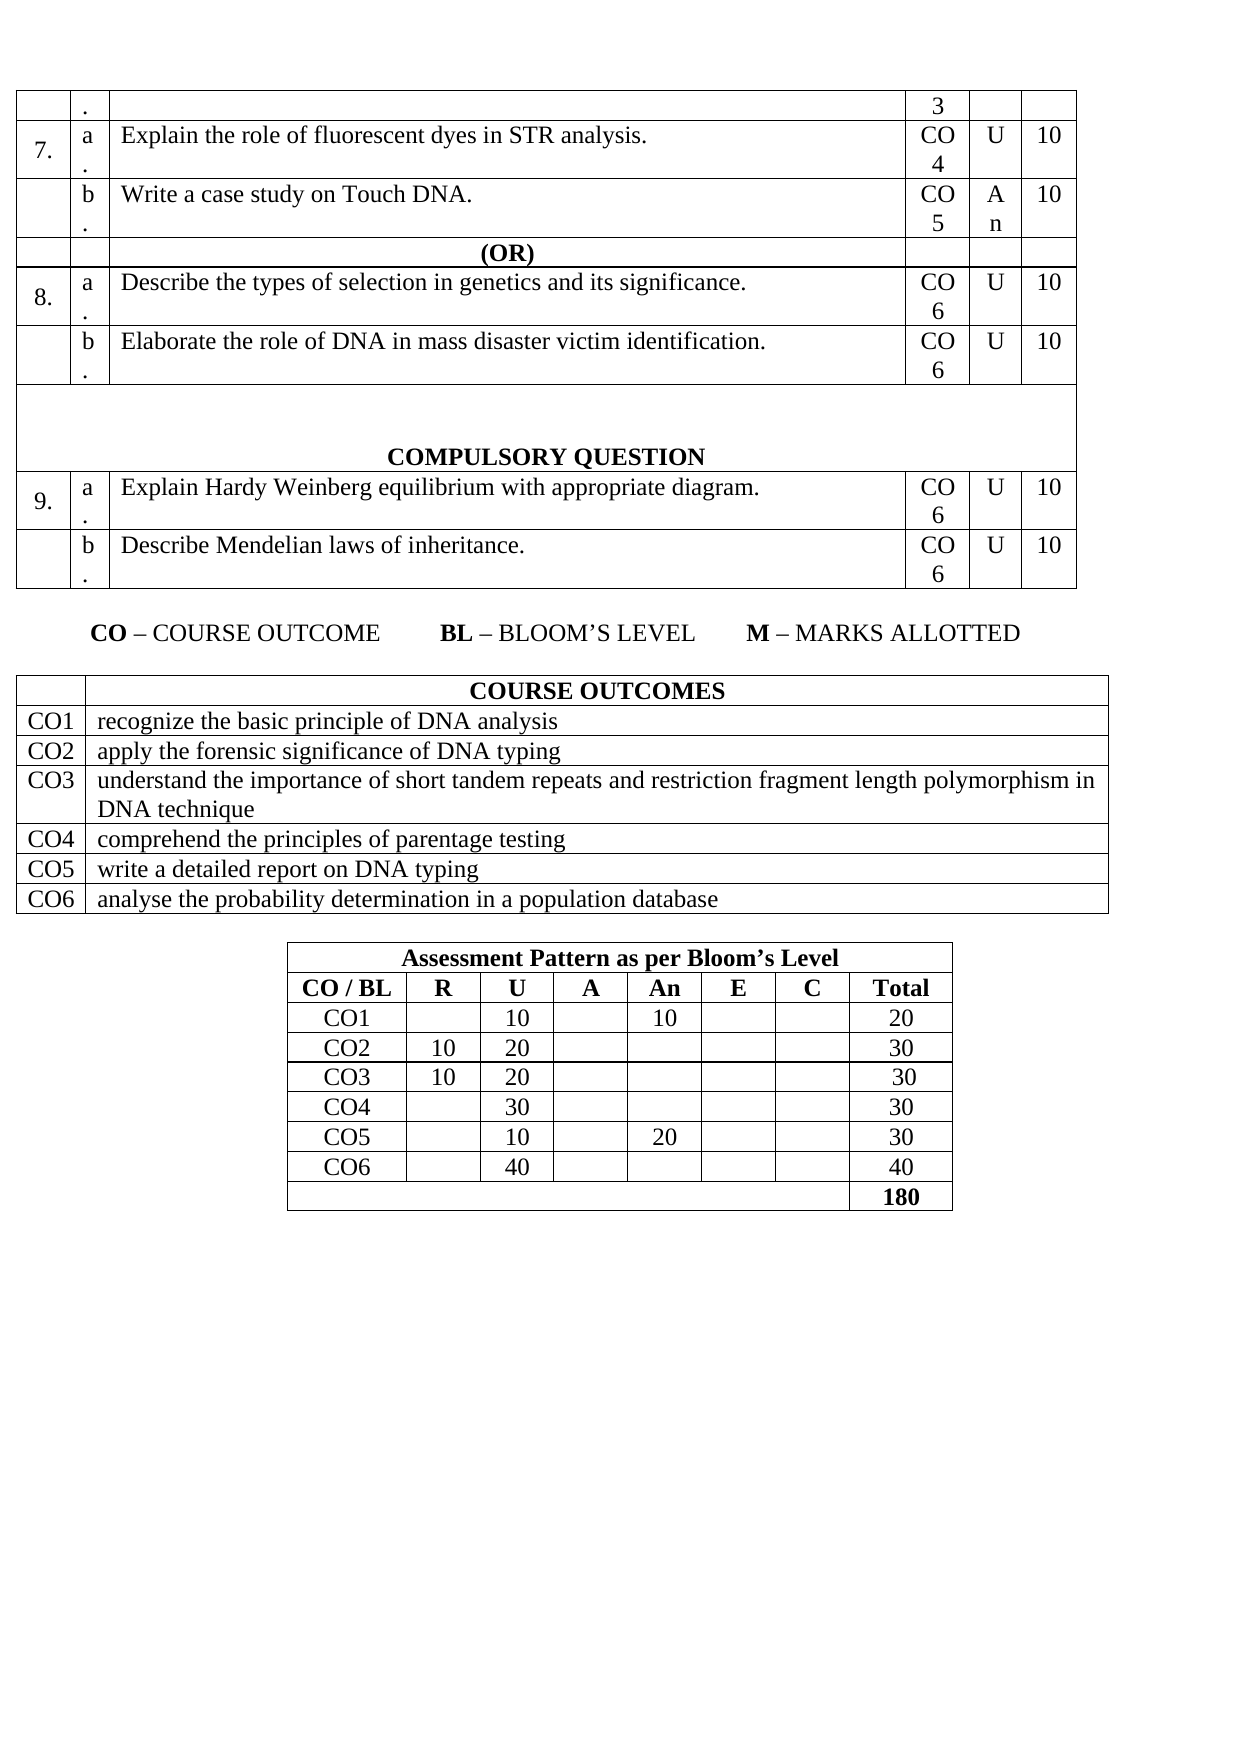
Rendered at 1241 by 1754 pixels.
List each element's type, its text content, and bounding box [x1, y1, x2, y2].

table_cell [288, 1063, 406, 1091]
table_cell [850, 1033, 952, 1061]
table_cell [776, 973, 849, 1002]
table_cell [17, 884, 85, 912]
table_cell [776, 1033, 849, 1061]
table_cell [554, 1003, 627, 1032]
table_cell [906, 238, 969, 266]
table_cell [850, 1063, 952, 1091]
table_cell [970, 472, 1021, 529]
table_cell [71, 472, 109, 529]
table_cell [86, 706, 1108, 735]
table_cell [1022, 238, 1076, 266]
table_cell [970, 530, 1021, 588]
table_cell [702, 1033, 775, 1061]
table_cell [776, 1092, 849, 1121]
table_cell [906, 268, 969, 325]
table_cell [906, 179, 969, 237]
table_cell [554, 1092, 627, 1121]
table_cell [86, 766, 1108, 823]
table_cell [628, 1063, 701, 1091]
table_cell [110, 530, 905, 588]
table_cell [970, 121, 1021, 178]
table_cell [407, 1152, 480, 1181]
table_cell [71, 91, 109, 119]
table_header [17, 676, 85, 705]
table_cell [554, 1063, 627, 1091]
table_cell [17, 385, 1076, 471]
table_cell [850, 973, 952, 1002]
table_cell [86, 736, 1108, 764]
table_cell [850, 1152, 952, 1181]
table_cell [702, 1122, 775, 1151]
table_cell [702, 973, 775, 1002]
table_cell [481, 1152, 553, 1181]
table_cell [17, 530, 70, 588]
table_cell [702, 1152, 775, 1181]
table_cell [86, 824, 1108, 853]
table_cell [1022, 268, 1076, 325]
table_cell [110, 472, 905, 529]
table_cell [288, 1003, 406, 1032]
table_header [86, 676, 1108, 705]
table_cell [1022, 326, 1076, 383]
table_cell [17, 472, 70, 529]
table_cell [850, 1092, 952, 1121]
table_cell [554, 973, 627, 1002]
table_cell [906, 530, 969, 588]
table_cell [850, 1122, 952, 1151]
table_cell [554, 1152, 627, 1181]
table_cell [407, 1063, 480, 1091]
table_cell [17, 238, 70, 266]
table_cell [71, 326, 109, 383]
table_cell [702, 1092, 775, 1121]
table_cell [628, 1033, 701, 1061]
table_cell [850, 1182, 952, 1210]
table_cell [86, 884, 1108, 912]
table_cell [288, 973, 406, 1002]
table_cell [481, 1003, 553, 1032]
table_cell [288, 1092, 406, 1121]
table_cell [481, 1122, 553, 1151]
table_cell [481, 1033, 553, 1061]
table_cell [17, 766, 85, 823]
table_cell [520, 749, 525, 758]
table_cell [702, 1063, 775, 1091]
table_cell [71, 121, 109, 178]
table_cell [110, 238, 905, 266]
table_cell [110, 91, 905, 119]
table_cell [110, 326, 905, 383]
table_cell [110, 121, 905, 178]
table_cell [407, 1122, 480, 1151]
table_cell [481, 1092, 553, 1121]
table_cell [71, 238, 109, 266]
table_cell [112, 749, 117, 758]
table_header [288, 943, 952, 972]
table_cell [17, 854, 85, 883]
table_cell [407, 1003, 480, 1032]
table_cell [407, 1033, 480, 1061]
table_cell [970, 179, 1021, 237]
text CO – COURSE OUTCOME BL – BLOOM’S LEVEL M – MARKS ALLOTTED [90, 618, 1150, 646]
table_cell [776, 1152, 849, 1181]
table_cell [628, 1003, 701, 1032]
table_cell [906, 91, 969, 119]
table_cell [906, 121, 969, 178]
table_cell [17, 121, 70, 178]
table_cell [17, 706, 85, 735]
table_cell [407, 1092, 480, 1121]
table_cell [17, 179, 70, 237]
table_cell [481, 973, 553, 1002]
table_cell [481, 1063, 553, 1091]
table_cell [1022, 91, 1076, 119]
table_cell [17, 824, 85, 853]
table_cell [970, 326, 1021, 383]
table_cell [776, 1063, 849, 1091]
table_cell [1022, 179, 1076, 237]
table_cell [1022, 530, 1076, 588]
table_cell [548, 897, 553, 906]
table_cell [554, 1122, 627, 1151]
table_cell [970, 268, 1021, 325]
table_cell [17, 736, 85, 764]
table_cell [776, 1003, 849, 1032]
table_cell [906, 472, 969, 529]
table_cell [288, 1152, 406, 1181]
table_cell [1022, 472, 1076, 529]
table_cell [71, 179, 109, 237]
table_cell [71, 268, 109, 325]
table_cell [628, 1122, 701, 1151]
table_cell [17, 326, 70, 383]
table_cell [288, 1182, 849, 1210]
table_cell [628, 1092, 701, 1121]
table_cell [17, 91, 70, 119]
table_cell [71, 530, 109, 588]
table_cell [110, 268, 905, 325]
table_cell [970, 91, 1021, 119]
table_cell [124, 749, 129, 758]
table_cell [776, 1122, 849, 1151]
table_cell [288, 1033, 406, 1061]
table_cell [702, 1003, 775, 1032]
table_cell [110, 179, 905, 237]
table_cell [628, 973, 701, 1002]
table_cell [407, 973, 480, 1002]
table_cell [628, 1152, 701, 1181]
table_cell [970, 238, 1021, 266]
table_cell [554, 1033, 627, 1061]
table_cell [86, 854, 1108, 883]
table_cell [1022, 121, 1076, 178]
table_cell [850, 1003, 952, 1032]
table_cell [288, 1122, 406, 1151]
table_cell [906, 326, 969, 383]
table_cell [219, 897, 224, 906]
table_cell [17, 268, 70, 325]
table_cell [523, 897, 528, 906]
